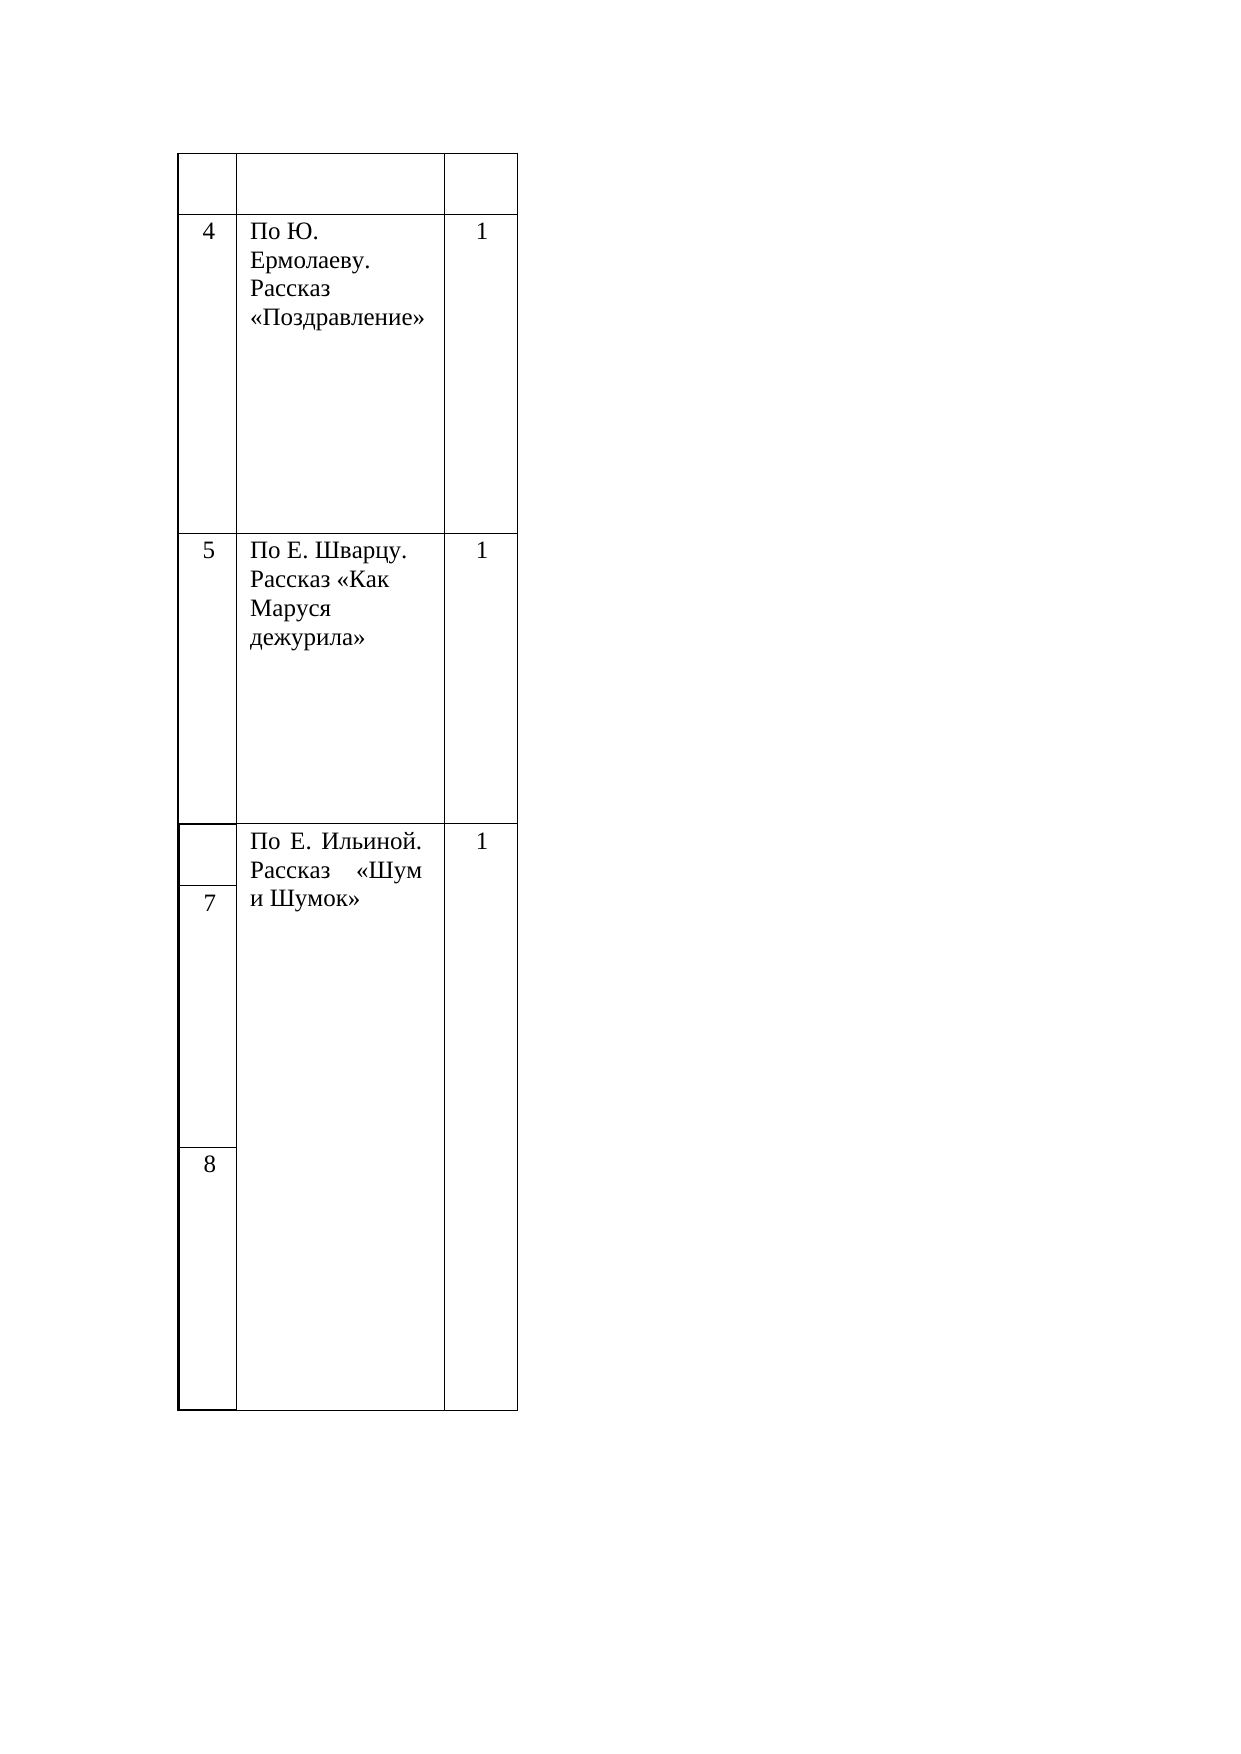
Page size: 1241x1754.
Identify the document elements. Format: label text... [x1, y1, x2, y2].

table_cell 4 [179, 215, 236, 533]
table_header [445, 154, 517, 213]
table_cell По Е. Шварцу. Рассказ «Как Маруся дежурила» [237, 534, 444, 823]
table_cell 1 [445, 215, 517, 533]
table_cell 6 [180, 1148, 236, 1409]
table_cell 5 [179, 534, 236, 823]
table_cell По Ю. Ермолаеву. Рассказ «Поздравление» [237, 215, 444, 533]
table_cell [237, 824, 444, 1410]
table_header [179, 154, 236, 213]
table_cell 1 [445, 534, 517, 823]
table_cell 1 [445, 824, 517, 1410]
table_cell 6 [180, 886, 236, 1147]
table_header [237, 154, 444, 213]
table_cell 6 [180, 825, 236, 885]
